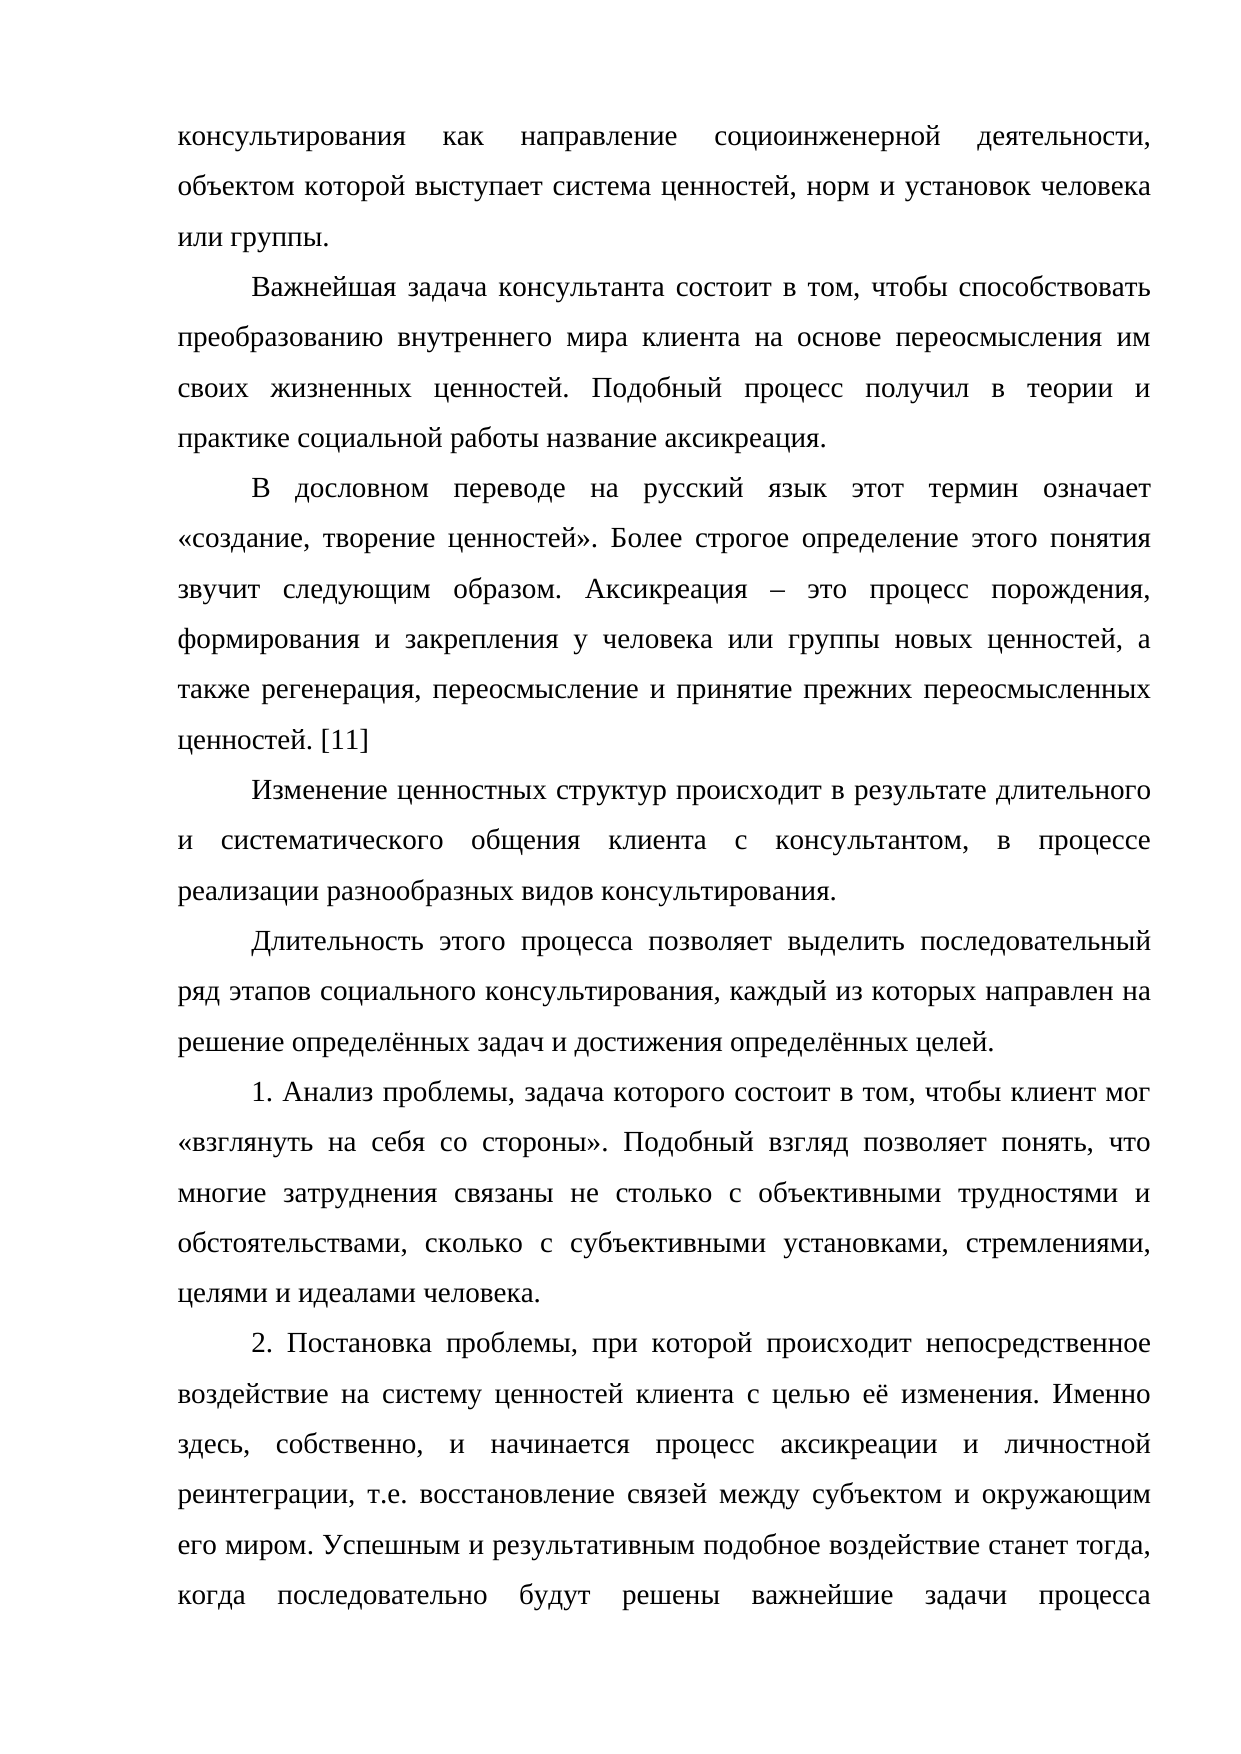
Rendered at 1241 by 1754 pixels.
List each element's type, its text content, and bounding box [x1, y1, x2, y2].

text Длительность этого процесса позволяет выделить последовательный ряд этапов социального консультирования, каждый из которых направлен на решение определённых задач и достижения определённых целей. [177, 923, 1152, 1057]
text Изменение ценностных структур происходит в результате длительного и систематического общения клиента с консультантом, в процессе реализации разнообразных видов консультирования. [177, 772, 1152, 906]
text В дословном переводе на русский язык этот термин означает «создание, творение ценностей». Более строгое определение этого понятия звучит следующим образом. Аксикреация – это процесс порождения, формирования и закрепления у человека или группы новых ценностей, а также регенерация, переосмысление и принятие прежних переосмысленных ценностей. [11] [177, 470, 1152, 755]
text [177, 1326, 1152, 1611]
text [177, 118, 1152, 252]
text Важнейшая задача консультанта состоит в том, чтобы способствовать преобразованию внутреннего мира клиента на основе переосмысления им своих жизненных ценностей. Подобный процесс получил в теории и практике социальной работы название аксикреация. [177, 269, 1152, 453]
text 1. Анализ проблемы, задача которого состоит в том, чтобы клиент мог «взглянуть на себя со стороны». Подобный взгляд позволяет понять, что многие затруднения связаны не столько с объективными трудностями и обстоятельствами, сколько с субъективными установками, стремлениями, целями и идеалами человека. [177, 1074, 1152, 1309]
